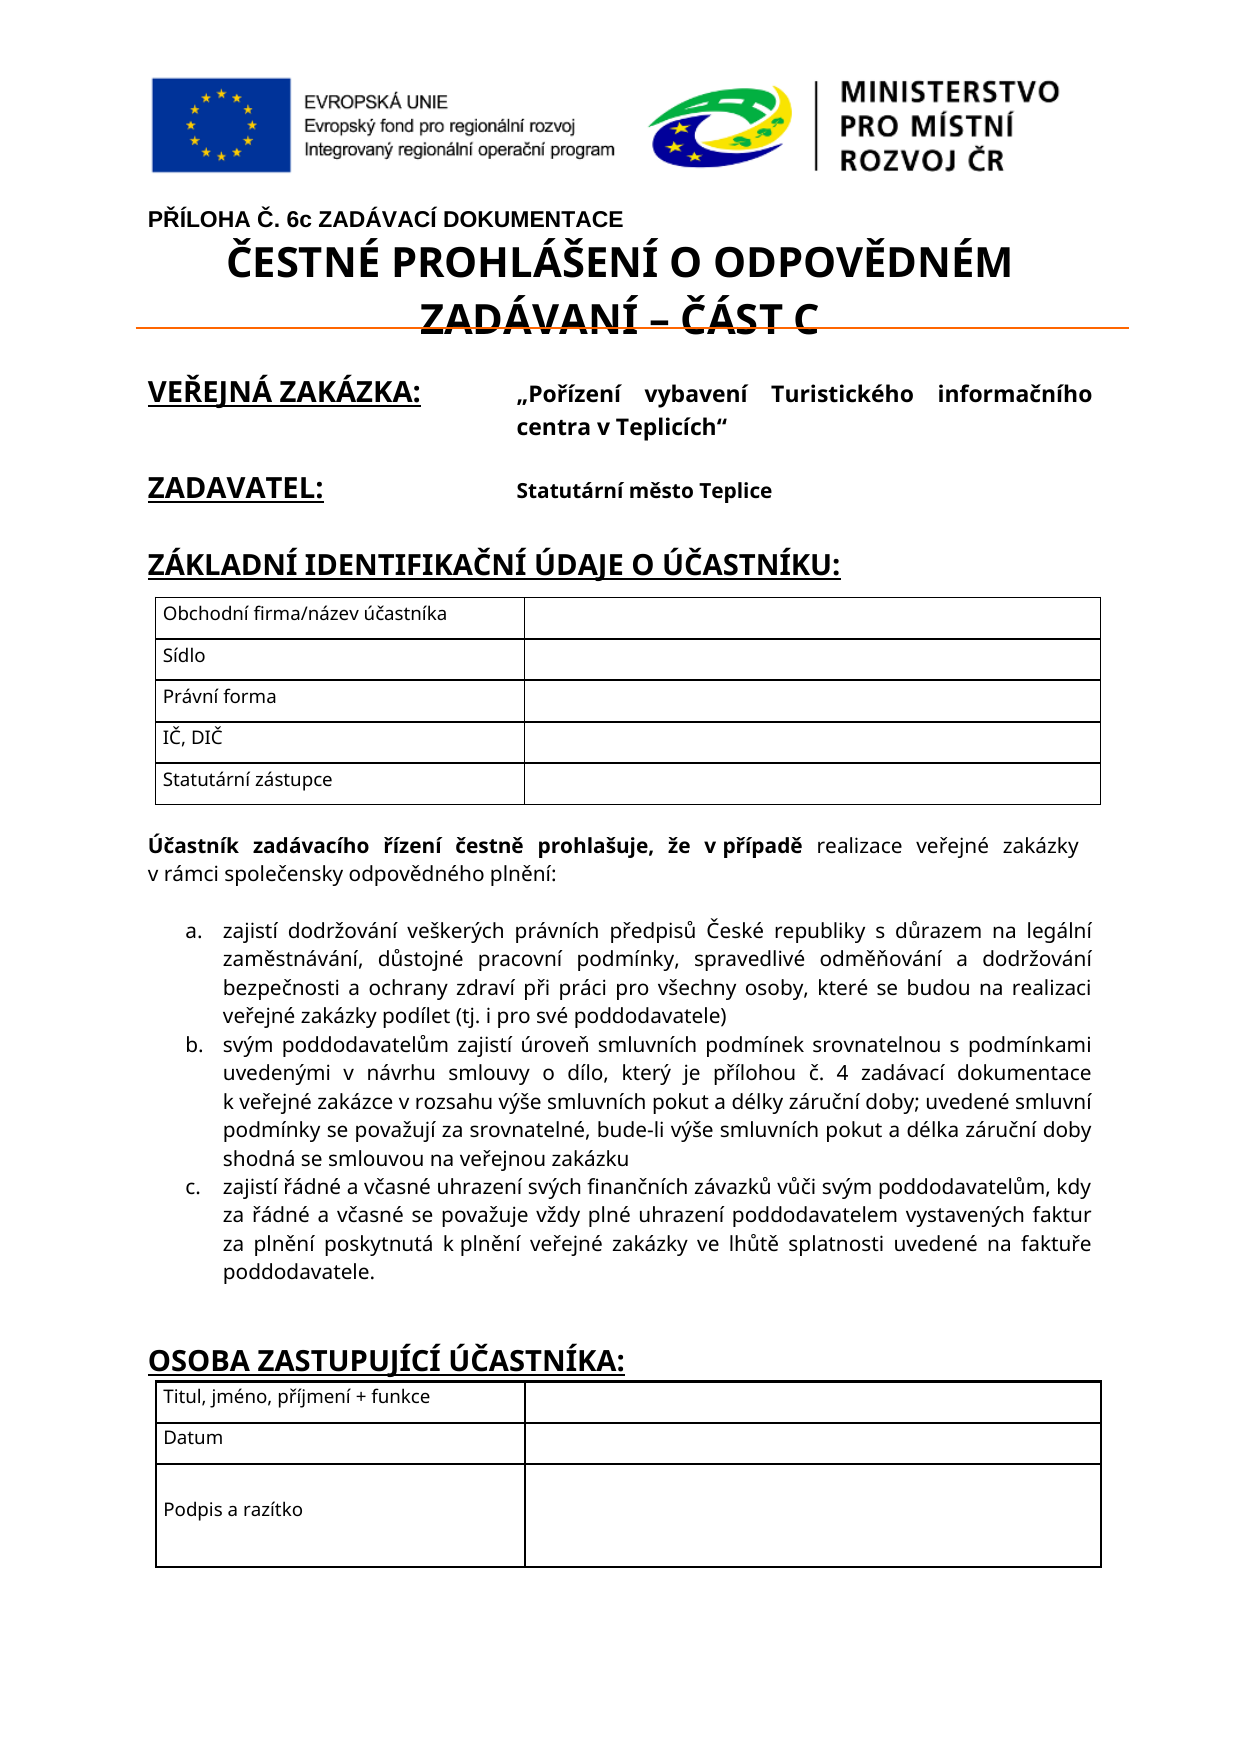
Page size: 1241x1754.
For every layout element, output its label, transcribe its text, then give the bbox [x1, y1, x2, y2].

list zajistí dodržování veškerých právních předpisů České republiky s důrazem na legální zaměstnávání, důstojné pracovní podmínky, spravedlivé odměňování a dodržování bezpečnosti a ochrany zdraví při práci pro všechny osoby, které se budou na realizaci veřejné zakázky podílet (tj. i pro své poddodavatele) [185, 916, 1093, 1030]
table_cell Právní forma [156, 681, 524, 721]
list svým poddodavatelům zajistí úroveň smluvních podmínek srovnatelnou s podmínkami uvedenými v návrhu smlouvy o dílo, který je přílohou č. 4 zadávací dokumentace k veřejné zakázce v rozsahu výše smluvních pokut a délky záruční doby; uvedené smluvní podmínky se považují za srovnatelné, bude-li výše smluvních pokut a délka záruční doby shodná se smlouvou na veřejnou zakázku [185, 1030, 1093, 1172]
table_header Obchodní firma/název účastníka [156, 598, 524, 638]
table_header Titul, jméno, příjmení + funkce [157, 1383, 524, 1422]
table_header [525, 598, 1100, 638]
table_cell Statutární zástupce [156, 764, 524, 803]
text Čestné prohlášení o odpovědném zadávaní – část C [148, 329, 1093, 346]
table_cell Podpis a razítko [157, 1465, 524, 1566]
text PŘÍLOHA Č. 6c ZADÁVACÍ DOKUMENTACE [148, 206, 1093, 233]
table_cell Sídlo [156, 640, 524, 679]
table_cell [525, 723, 1100, 762]
table_header [526, 1383, 1100, 1422]
text Čestné prohlášení o odpovědném zadávaní – část C [148, 233, 1093, 327]
table_cell [526, 1424, 1100, 1463]
text veřejná zakázka: „Pořízení vybavení Turistického informačního centra v Teplicích“ [148, 371, 1093, 442]
table_cell Datum [157, 1424, 524, 1463]
table_cell [525, 640, 1100, 679]
picture [147, 73, 1093, 179]
text Účastník zadávacího řízení čestně prohlašuje, že v případě realizace veřejné zakázky v rámci společensky odpovědného plnění: [148, 831, 1093, 888]
text Zadavatel: Statutární město Teplice [148, 467, 1093, 507]
text Osoba zastupující Účastníka: [148, 1341, 1093, 1380]
text základní identifikační údaje o účastníku: [148, 544, 1093, 584]
list zajistí řádné a včasné uhrazení svých finančních závazků vůči svým poddodavatelům, kdy za řádné a včasné se považuje vždy plné uhrazení poddodavatelem vystavených faktur za plnění poskytnutá k plnění veřejné zakázky ve lhůtě splatnosti uvedené na faktuře poddodavatele. [185, 1172, 1093, 1286]
table_cell [526, 1465, 1100, 1566]
table_cell [525, 764, 1100, 803]
table_cell [525, 681, 1100, 721]
table_cell IČ, DIČ [156, 723, 524, 762]
